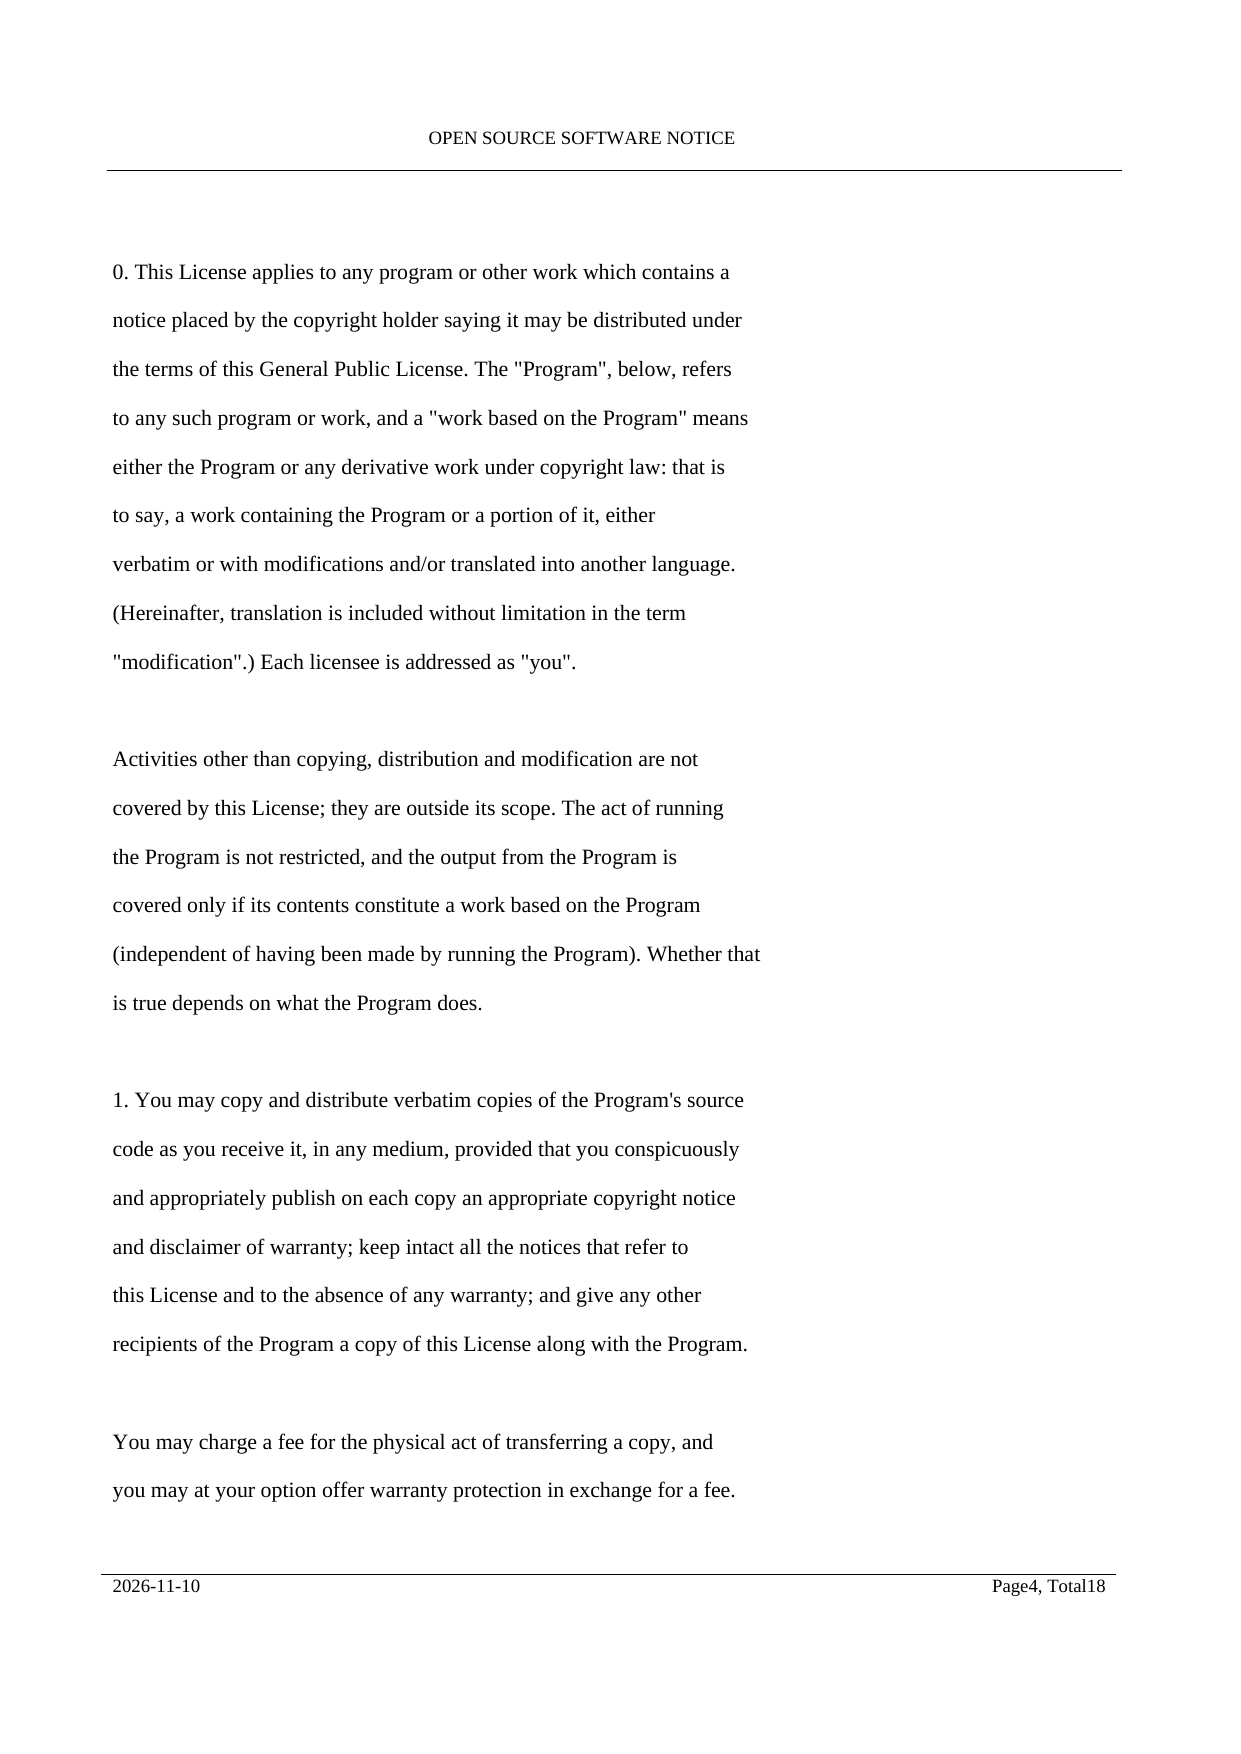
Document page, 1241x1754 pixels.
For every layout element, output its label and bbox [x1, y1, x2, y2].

text [112, 206, 1128, 1506]
